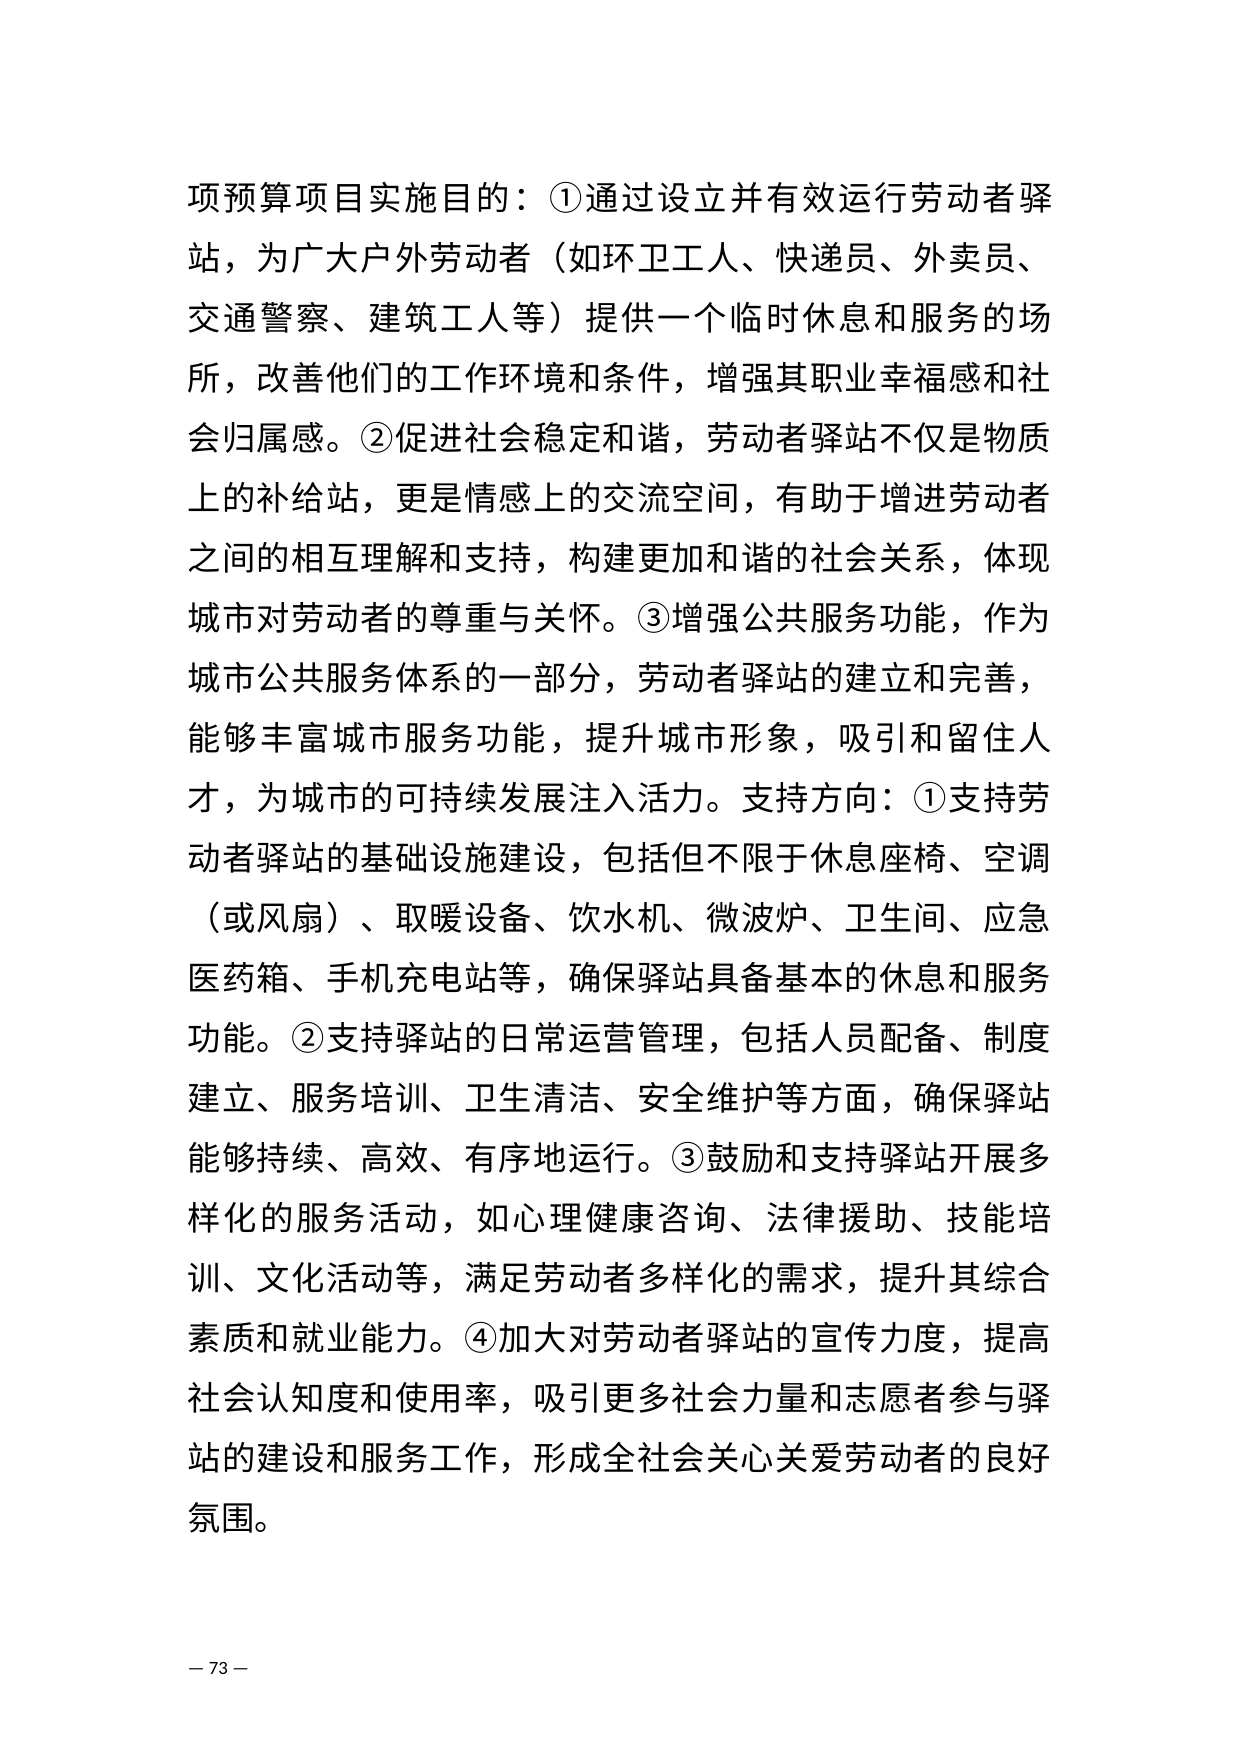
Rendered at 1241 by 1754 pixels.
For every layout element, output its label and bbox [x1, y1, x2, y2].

list [187, 162, 1053, 1542]
